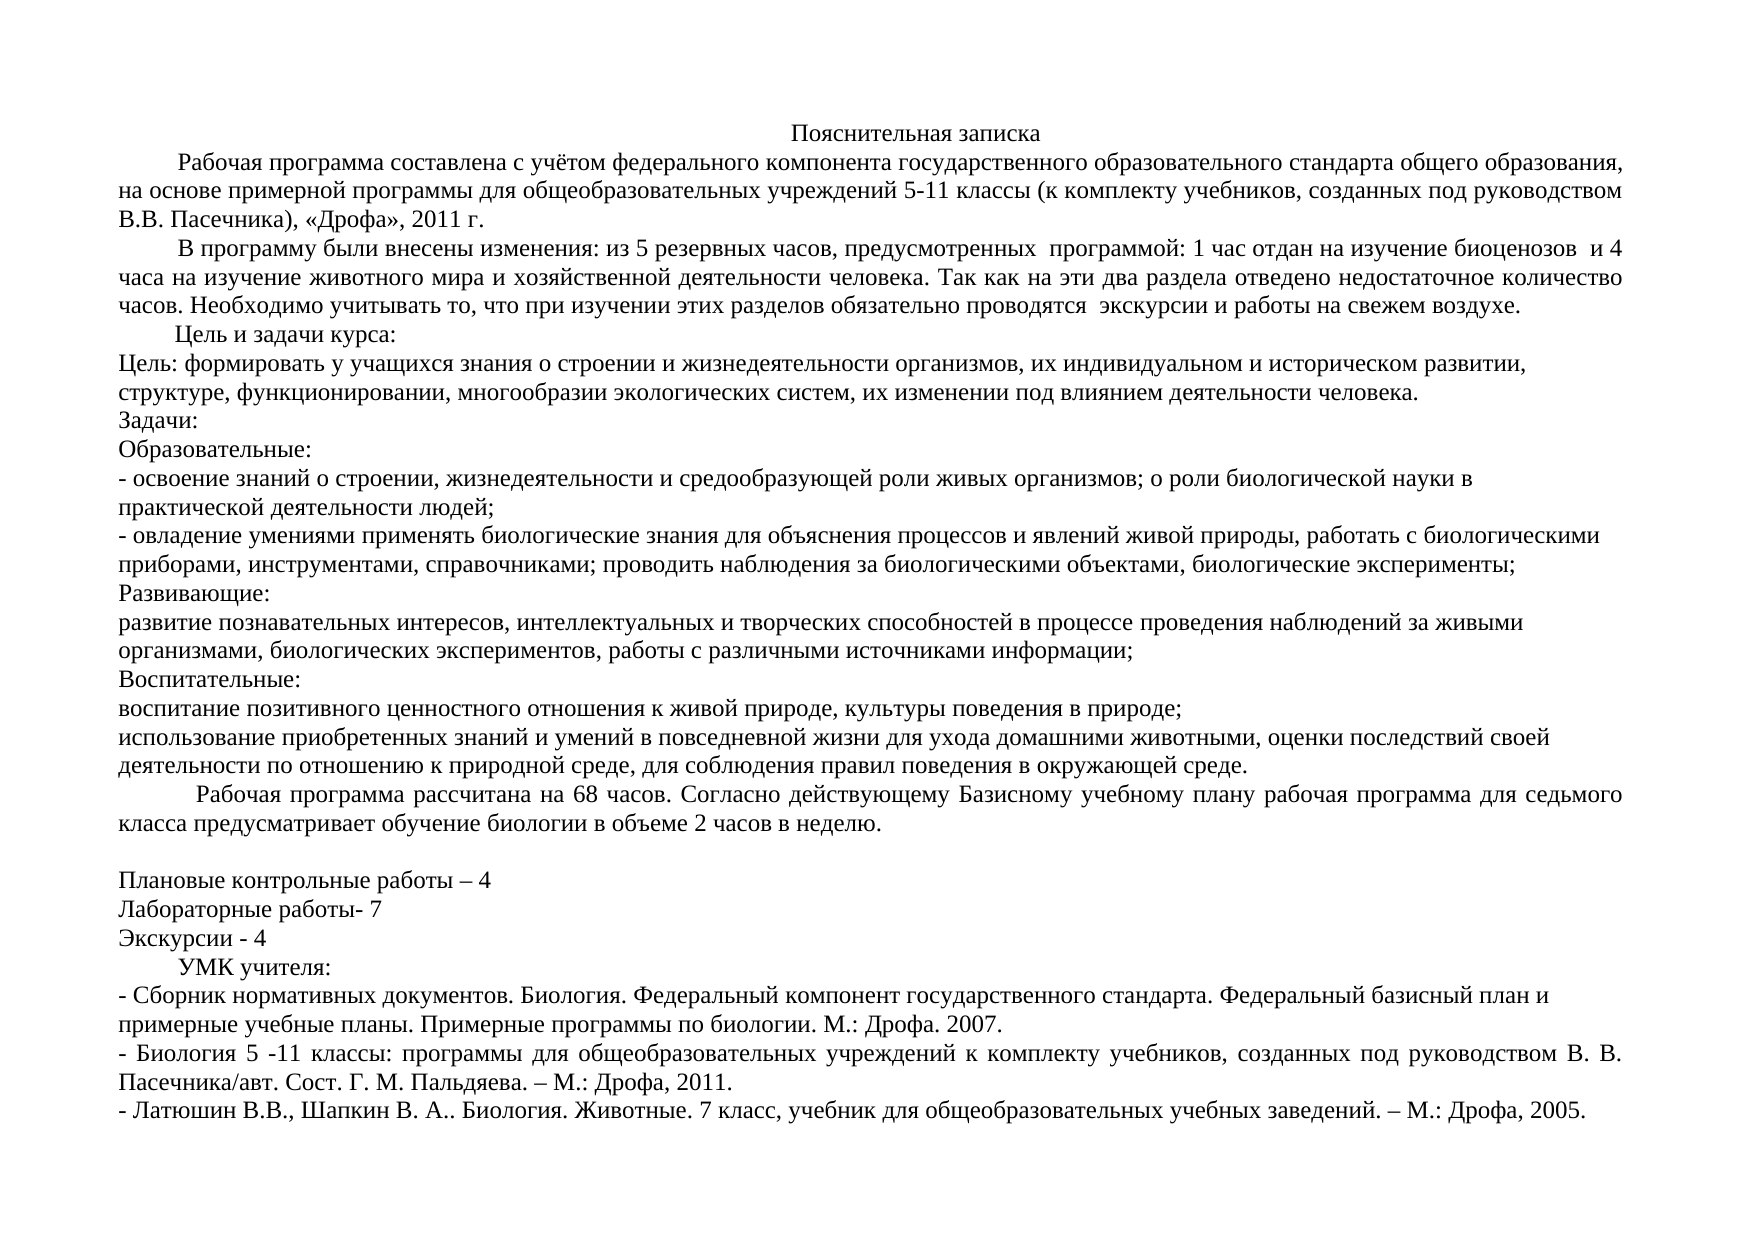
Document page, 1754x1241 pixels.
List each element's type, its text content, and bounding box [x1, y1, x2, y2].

text Лабораторные работы- 7 [118, 894, 1624, 923]
text Развивающие: [118, 578, 1624, 607]
text - овладение умениями применять биологические знания для объяснения процессов и явлений живой природы, работать с биологическими приборами, инструментами, справочниками; проводить наблюдения за биологическими объектами, биологические эксперименты; [118, 521, 1624, 578]
text В программу были внесены изменения: из 5 резервных часов, предусмотренных программой: 1 час отдан на изучение биоценозов и 4 часа на изучение животного мира и хозяйственной деятельности человека. Так как на эти два раздела отведено недостаточное количество часов. Необходимо учитывать то, что при изучении этих разделов обязательно проводятся экскурсии и работы на свежем воздухе. [118, 233, 1624, 319]
text Задачи: [118, 406, 1624, 434]
text развитие познавательных интересов, интеллектуальных и творческих способностей в процессе проведения наблюдений за живыми организмами, биологических экспериментов, работы с различными источниками информации; [118, 607, 1624, 664]
text Образовательные: [118, 434, 1624, 463]
text Рабочая программа составлена с учётом федерального компонента государственного образовательного стандарта общего образования, на основе примерной программы для общеобразовательных учреждений 5-11 классы (к комплекту учебников, созданных под руководством В.В. Пасечника), «Дрофа», 2011 г. [118, 147, 1624, 233]
text УМК учителя: [118, 952, 1624, 981]
text Цель и задачи курса: [118, 319, 1624, 348]
text Плановые контрольные работы – 4 [118, 866, 1624, 894]
text Экскурсии - 4 [118, 923, 1624, 952]
text использование приобретенных знаний и умений в повседневной жизни для ухода домашними животными, оценки последствий своей деятельности по отношению к природной среде, для соблюдения правил поведения в окружающей среде. [118, 722, 1624, 779]
text - Латюшин В.В., Шапкин В. А.. Биология. Животные. 7 класс, учебник для общеобразовательных учебных заведений. – М.: Дрофа, 2005. [118, 1096, 1624, 1124]
text Цель: формировать у учащихся знания о строении и жизнедеятельности организмов, их индивидуальном и историческом развитии, структуре, функционировании, многообразии экологических систем, их изменении под влиянием деятельности человека. [118, 348, 1624, 406]
text Пояснительная записка [118, 118, 1624, 147]
text - Сборник нормативных документов. Биология. Федеральный компонент государственного стандарта. Федеральный базисный план и примерные учебные планы. Примерные программы по биологии. М.: Дрофа. 2007. [118, 981, 1624, 1038]
text - освоение знаний о строении, жизнедеятельности и средообразующей роли живых организмов; о роли биологической науки в практической деятельности людей; [118, 463, 1624, 521]
text воспитание позитивного ценностного отношения к живой природе, культуры поведения в природе; [118, 693, 1624, 722]
text Рабочая программа рассчитана на 68 часов. Согласно действующему Базисному учебному плану рабочая программа для седьмого класса предусматривает обучение биологии в объеме 2 часов в неделю. [118, 779, 1624, 837]
text Воспитательные: [118, 664, 1624, 693]
text - Биология 5 -11 классы: программы для общеобразовательных учреждений к комплекту учебников, созданных под руководством В. В. Пасечника/авт. Сост. Г. М. Пальдяева. – М.: Дрофа, 2011. [118, 1038, 1624, 1096]
